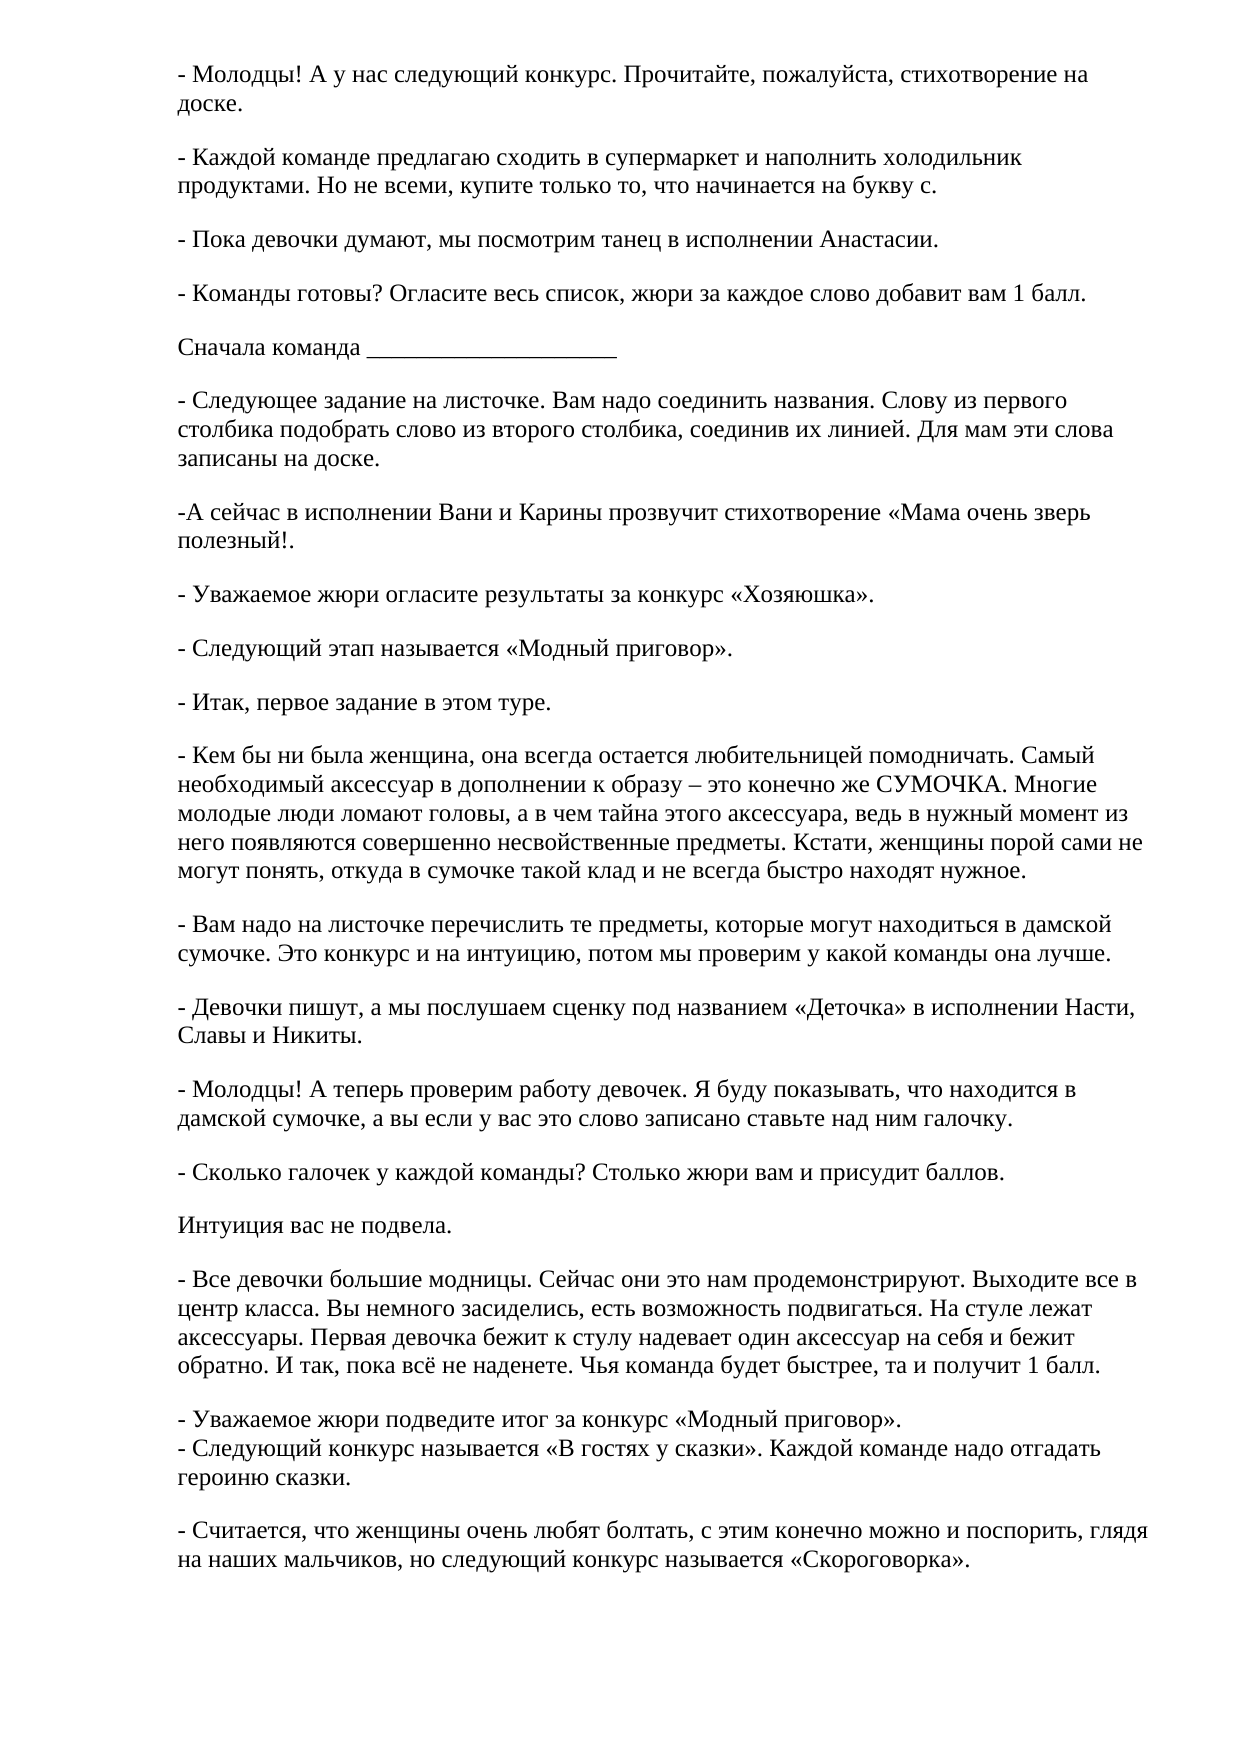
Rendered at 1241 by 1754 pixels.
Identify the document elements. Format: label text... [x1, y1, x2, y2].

text - Все девочки большие модницы. Сейчас они это нам продемонстрируют. Выходите все в центр класса. Вы немного засиделись, есть возможность подвигаться. На стуле лежат аксессуары. Первая девочка бежит к стулу надевает один аксессуар на себя и бежит обратно. И так, пока всё не наденете. Чья команда будет быстрее, та и получит 1 балл. [177, 1264, 1152, 1379]
text - Каждой команде предлагаю сходить в супермаркет и наполнить холодильник продуктами. Но не всеми, купите только то, что начинается на букву с. [177, 142, 1152, 199]
text - Пока девочки думают, мы посмотрим танец в исполнении Анастасии. [177, 224, 1152, 253]
text - Команды готовы? Огласите весь список, жюри за каждое слово добавит вам 1 балл. [177, 278, 1152, 307]
text - Уважаемое жюри огласите результаты за конкурс «Хозяюшка». [177, 579, 1152, 608]
text - Кем бы ни была женщина, она всегда остается любительницей помодничать. Самый необходимый аксессуар в дополнении к образу – это конечно же СУМОЧКА. Многие молодые люди ломают головы, а в чем тайна этого аксессуара, ведь в нужный момент из него появляются совершенно несвойственные предметы. Кстати, женщины порой сами не могут понять, откуда в сумочке такой клад и не всегда быстро находят нужное. [177, 740, 1152, 884]
text - Следующий конкурс называется «В гостях у сказки». Каждой команде надо отгадать героиню сказки. [177, 1433, 1152, 1490]
text Интуиция вас не подвела. [177, 1210, 1152, 1239]
text - Вам надо на листочке перечислить те предметы, которые могут находиться в дамской сумочке. Это конкурс и на интуицию, потом мы проверим у какой команды она лучше. [177, 909, 1152, 967]
text - Следующее задание на листочке. Вам надо соединить названия. Слову из первого столбика подобрать слово из второго столбика, соединив их линией. Для мам эти слова записаны на доске. [177, 385, 1152, 472]
text -А сейчас в исполнении Вани и Карины прозвучит стихотворение «Мама очень зверь полезный!. [177, 497, 1152, 554]
text - Считается, что женщины очень любят болтать, с этим конечно можно и поспорить, глядя на наших мальчиков, но следующий конкурс называется «Скороговорка». [177, 1515, 1152, 1573]
text - Девочки пишут, а мы послушаем сценку под названием «Деточка» в исполнении Насти, Славы и Никиты. [177, 992, 1152, 1049]
text - Следующий этап называется «Модный приговор». [177, 633, 1152, 662]
text - Сколько галочек у каждой команды? Столько жюри вам и присудит баллов. [177, 1157, 1152, 1185]
text - Уважаемое жюри подведите итог за конкурс «Модный приговор». [177, 1404, 1152, 1433]
text - Итак, первое задание в этом туре. [177, 687, 1152, 715]
text Сначала команда ____________________ [177, 332, 1152, 360]
text - Молодцы! А у нас следующий конкурс. Прочитайте, пожалуйста, стихотворение на доске. [177, 59, 1152, 117]
text - Молодцы! А теперь проверим работу девочек. Я буду показывать, что находится в дамской сумочке, а вы если у вас это слово записано ставьте над ним галочку. [177, 1074, 1152, 1132]
